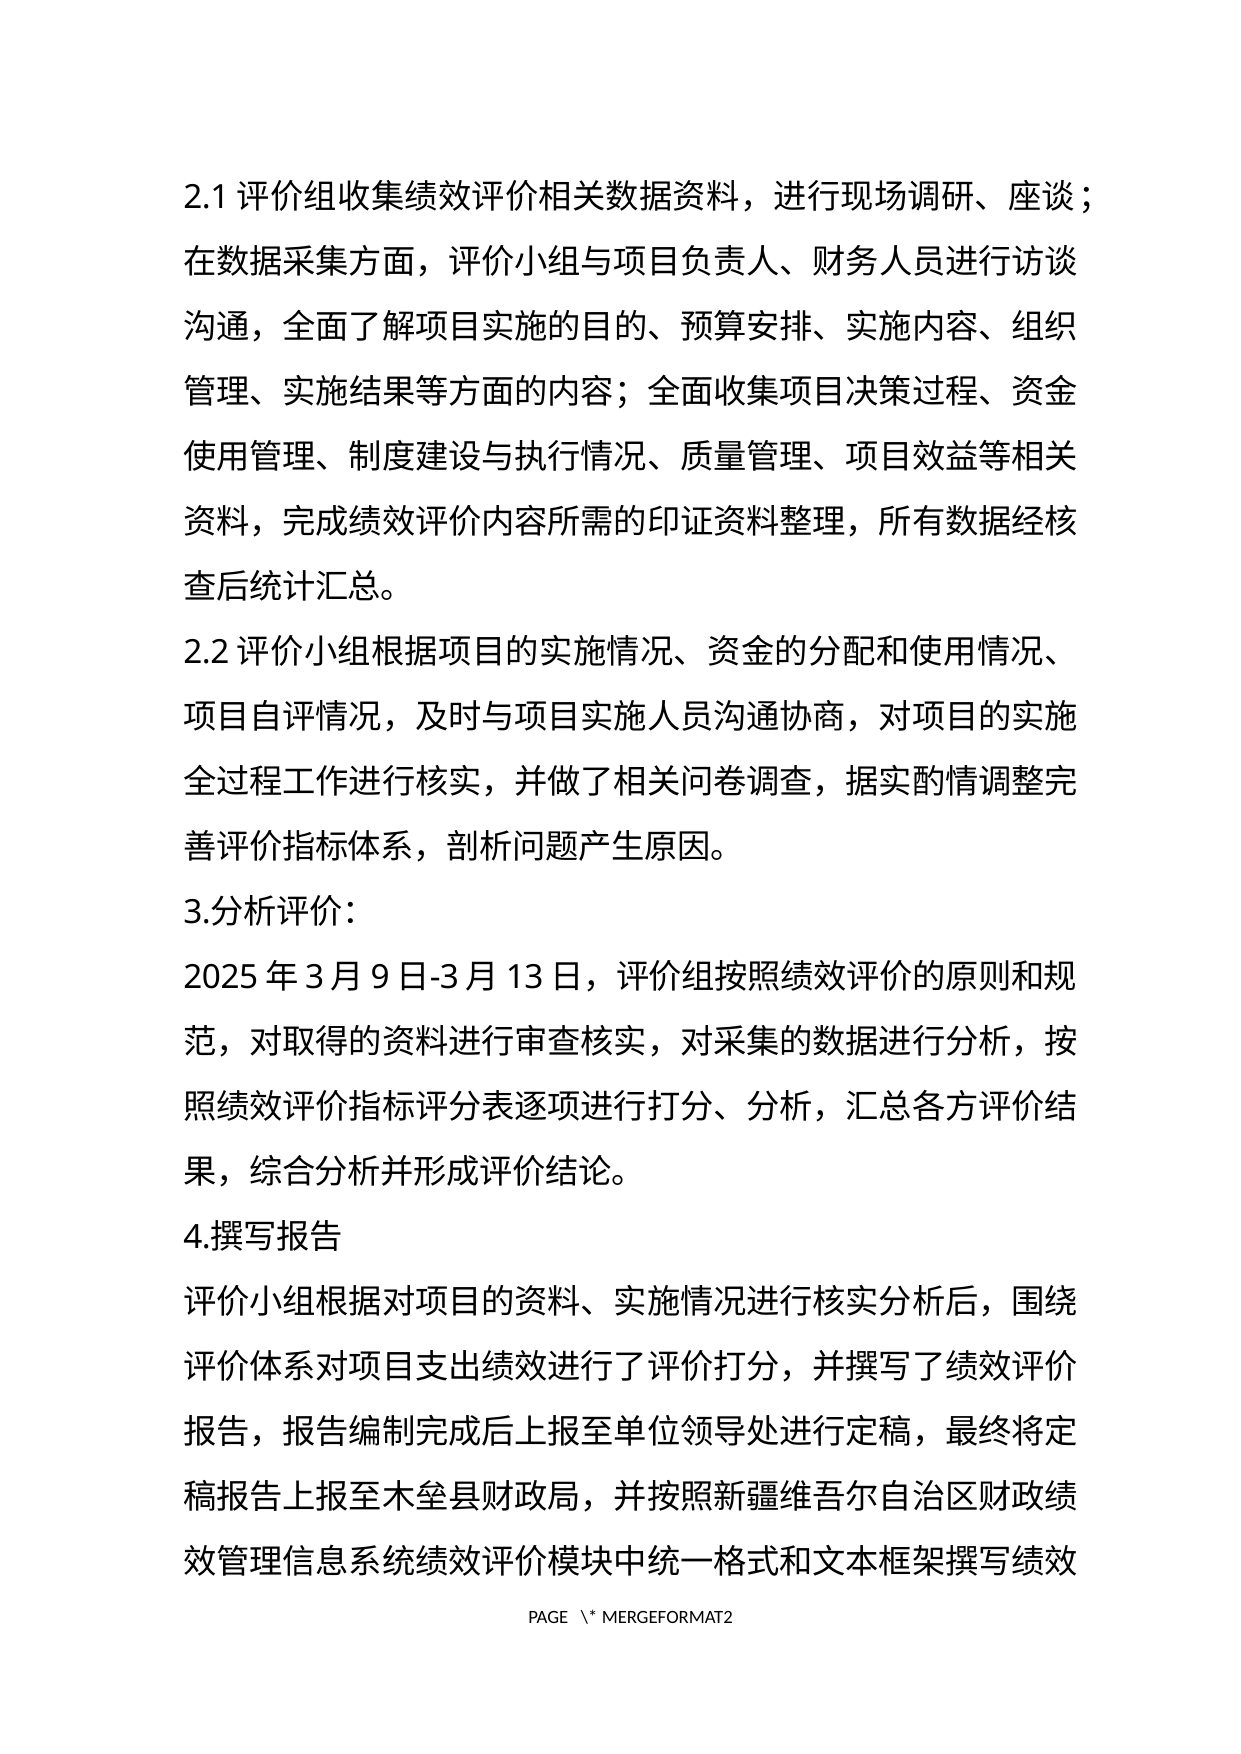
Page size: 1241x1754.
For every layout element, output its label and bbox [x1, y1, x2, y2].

text [183, 162, 1078, 1592]
